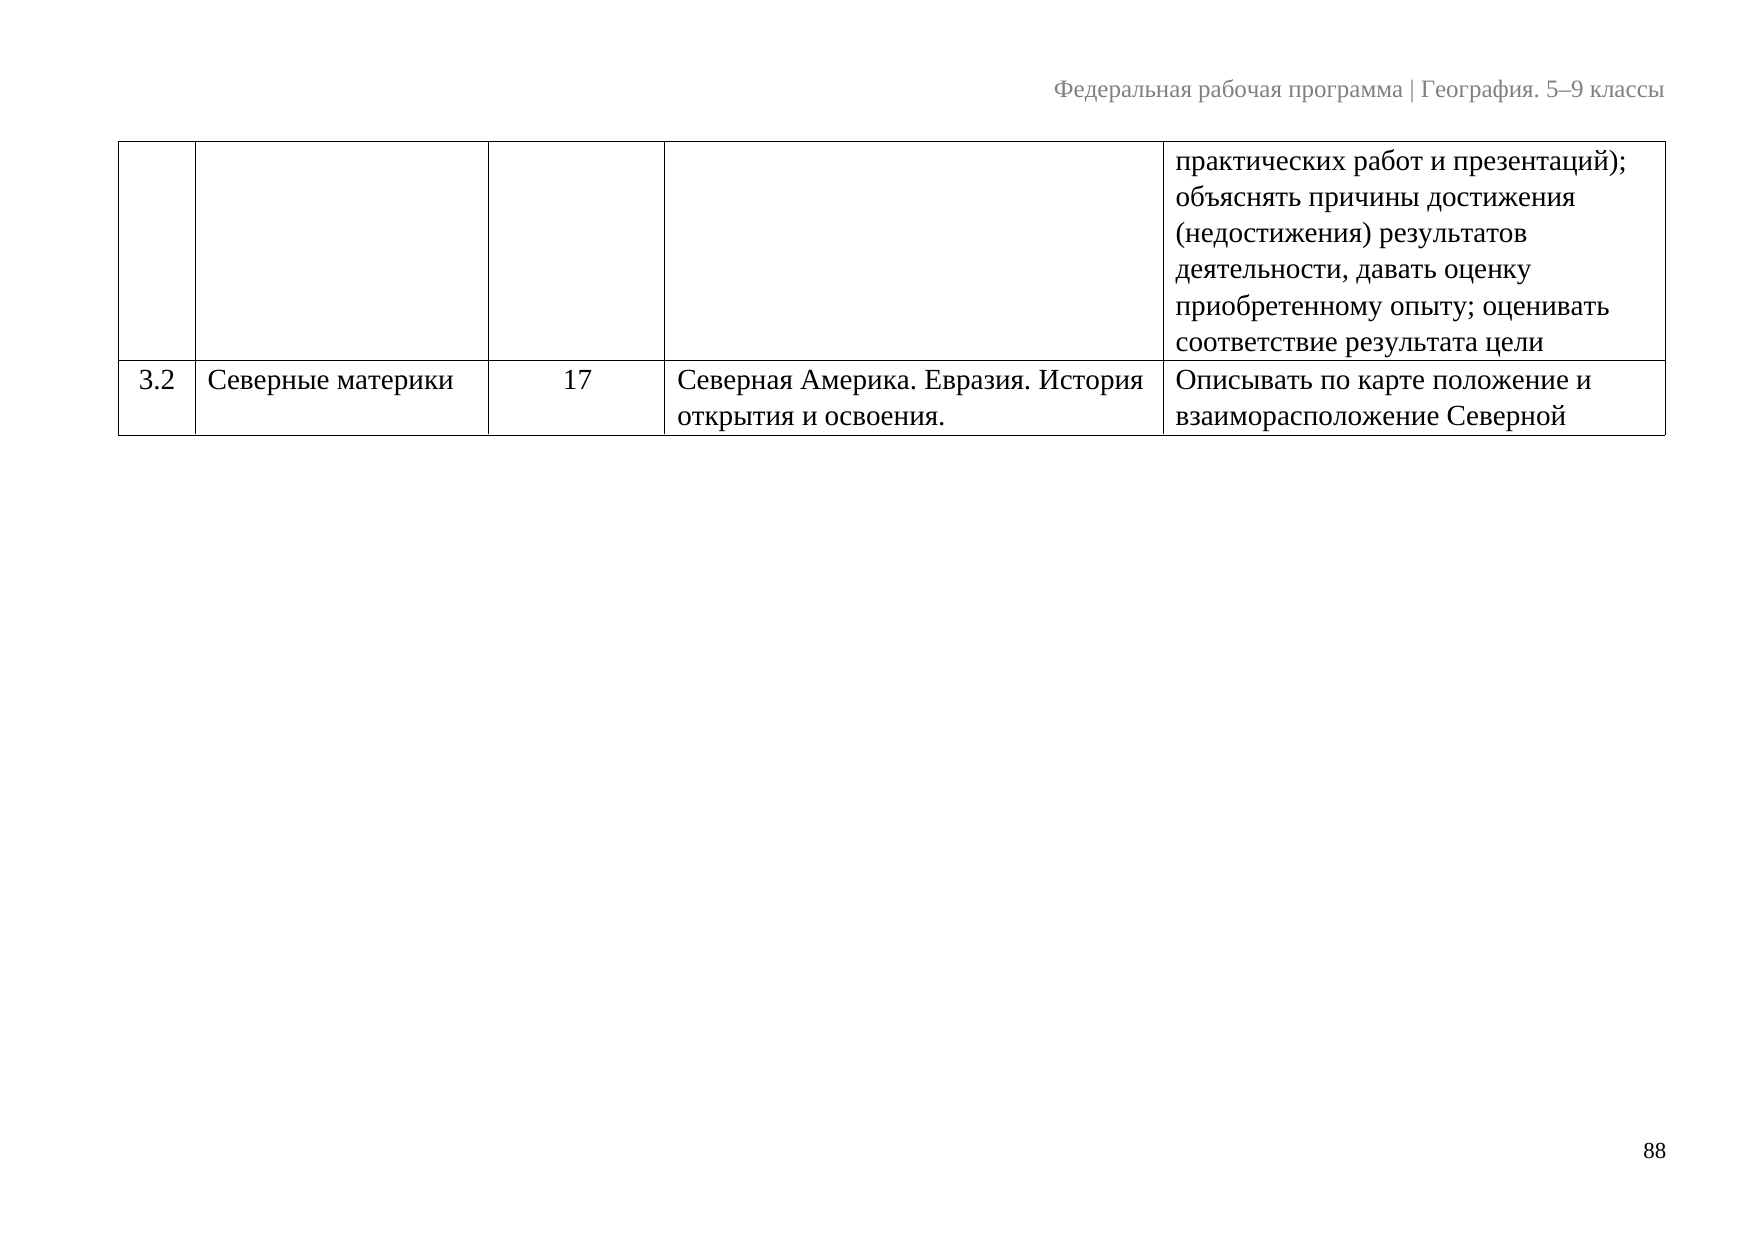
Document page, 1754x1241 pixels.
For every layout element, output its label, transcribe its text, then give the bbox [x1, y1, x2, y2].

table_cell Описывать по карте положение и взаиморасположение Северной [1164, 361, 1665, 434]
table_cell 17 [489, 361, 664, 434]
table_header [489, 142, 664, 360]
table_cell 3.2 [119, 361, 195, 434]
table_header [1164, 142, 1665, 360]
table_header [196, 142, 488, 360]
table_cell Северная Америка. Евразия. История открытия и освоения. [665, 361, 1163, 434]
table_header [119, 142, 195, 360]
table_cell Северные материки [196, 361, 488, 434]
table_header [665, 142, 1163, 360]
